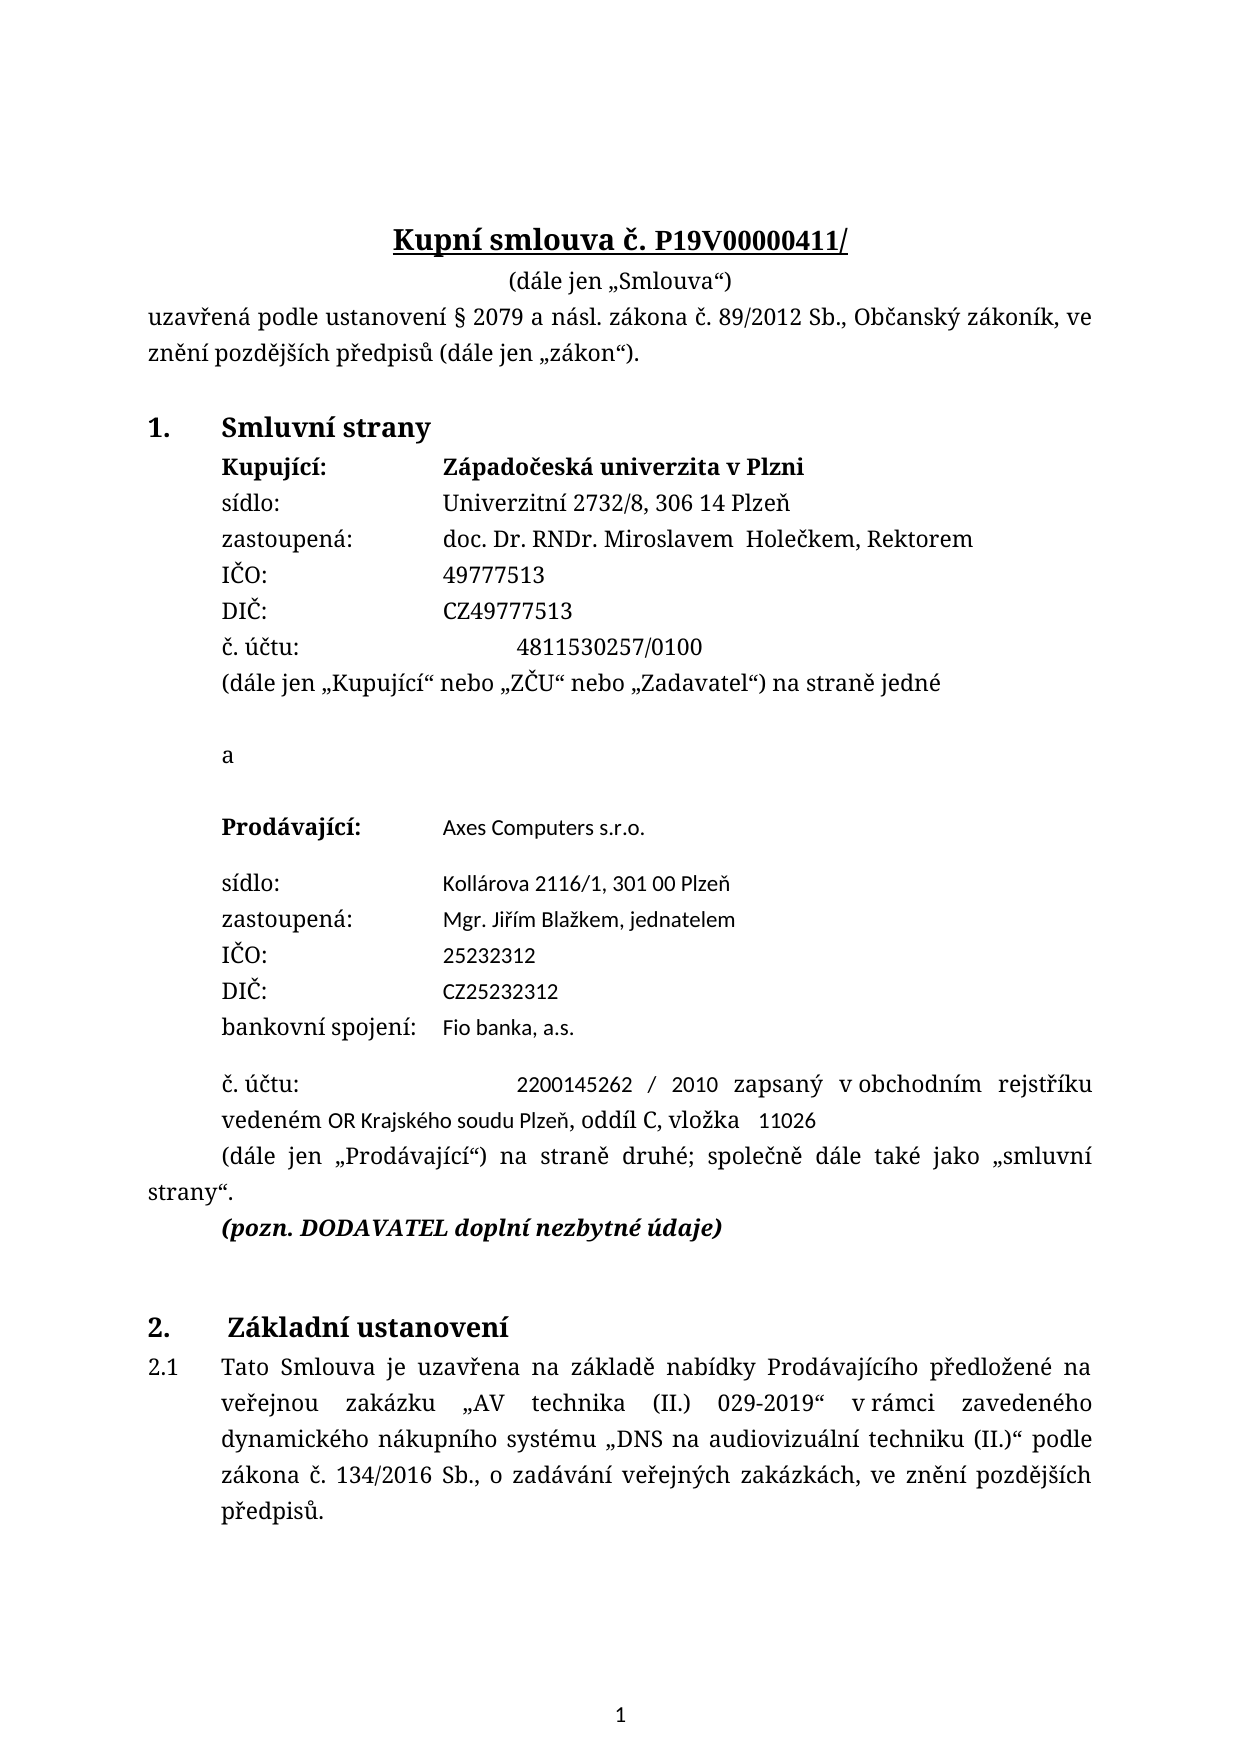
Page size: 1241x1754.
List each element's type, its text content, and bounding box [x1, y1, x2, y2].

text (pozn. DODAVATEL doplní nezbytné údaje) [148, 1212, 1093, 1243]
text (dále jen „Smlouva“) [148, 265, 1093, 296]
text Kupující: Západočeská univerzita v Plzni [221, 451, 1093, 482]
text Kupní smlouva č. P19V00000411/ [148, 219, 1093, 259]
text č. účtu: 2200145262 / 2010 zapsaný v obchodním rejstříku vedeném OR Krajského soudu Plzeň, oddíl C, vložka 11026 [221, 1068, 1093, 1135]
text (dále jen „Kupující“ nebo „ZČU“ nebo „Zadavatel“) na straně jedné [221, 667, 1093, 698]
text Prodávající: Axes Computers s.r.o. [148, 811, 1093, 842]
text zastoupená: Mgr. Jiřím Blažkem, jednatelem [221, 903, 1093, 934]
text 2. Základní ustanovení [148, 1308, 1093, 1345]
text sídlo: Kollárova 2116/1, 301 00 Plzeň [221, 867, 1093, 899]
text IČO: 49777513 [221, 559, 1093, 590]
text 2.1 Tato Smlouva je uzavřena na základě nabídky Prodávajícího předložené na veřejnou zakázku „AV technika (II.) 029-2019“ v rámci zavedeného dynamického nákupního systému „DNS na audiovizuální techniku (II.)“ podle zákona č. 134/2016 Sb., o zadávání veřejných zakázkách, ve znění pozdějších předpisů. [148, 1351, 1093, 1526]
text bankovní spojení: Fio banka, a.s. [148, 1011, 1093, 1042]
text č. účtu: 4811530257/0100 [221, 631, 1093, 662]
text IČO: 25232312 [221, 939, 1093, 971]
text sídlo: Univerzitní 2732/8, 306 14 Plzeň [221, 487, 1093, 518]
text zastoupená: doc. Dr. RNDr. Miroslavem Holečkem, Rektorem [221, 523, 1093, 554]
text DIČ: CZ49777513 [221, 595, 1093, 626]
text (dále jen „Prodávající“) na straně druhé; společně dále také jako „smluvní strany“. [148, 1140, 1093, 1207]
text 1. Smluvní strany [148, 409, 1093, 446]
text DIČ: CZ25232312 [221, 975, 1093, 1006]
text uzavřená podle ustanovení § 2079 a násl. zákona č. 89/2012 Sb., Občanský zákoník, ve znění pozdějších předpisů (dále jen „zákon“). [148, 301, 1093, 368]
text a [221, 739, 1093, 770]
